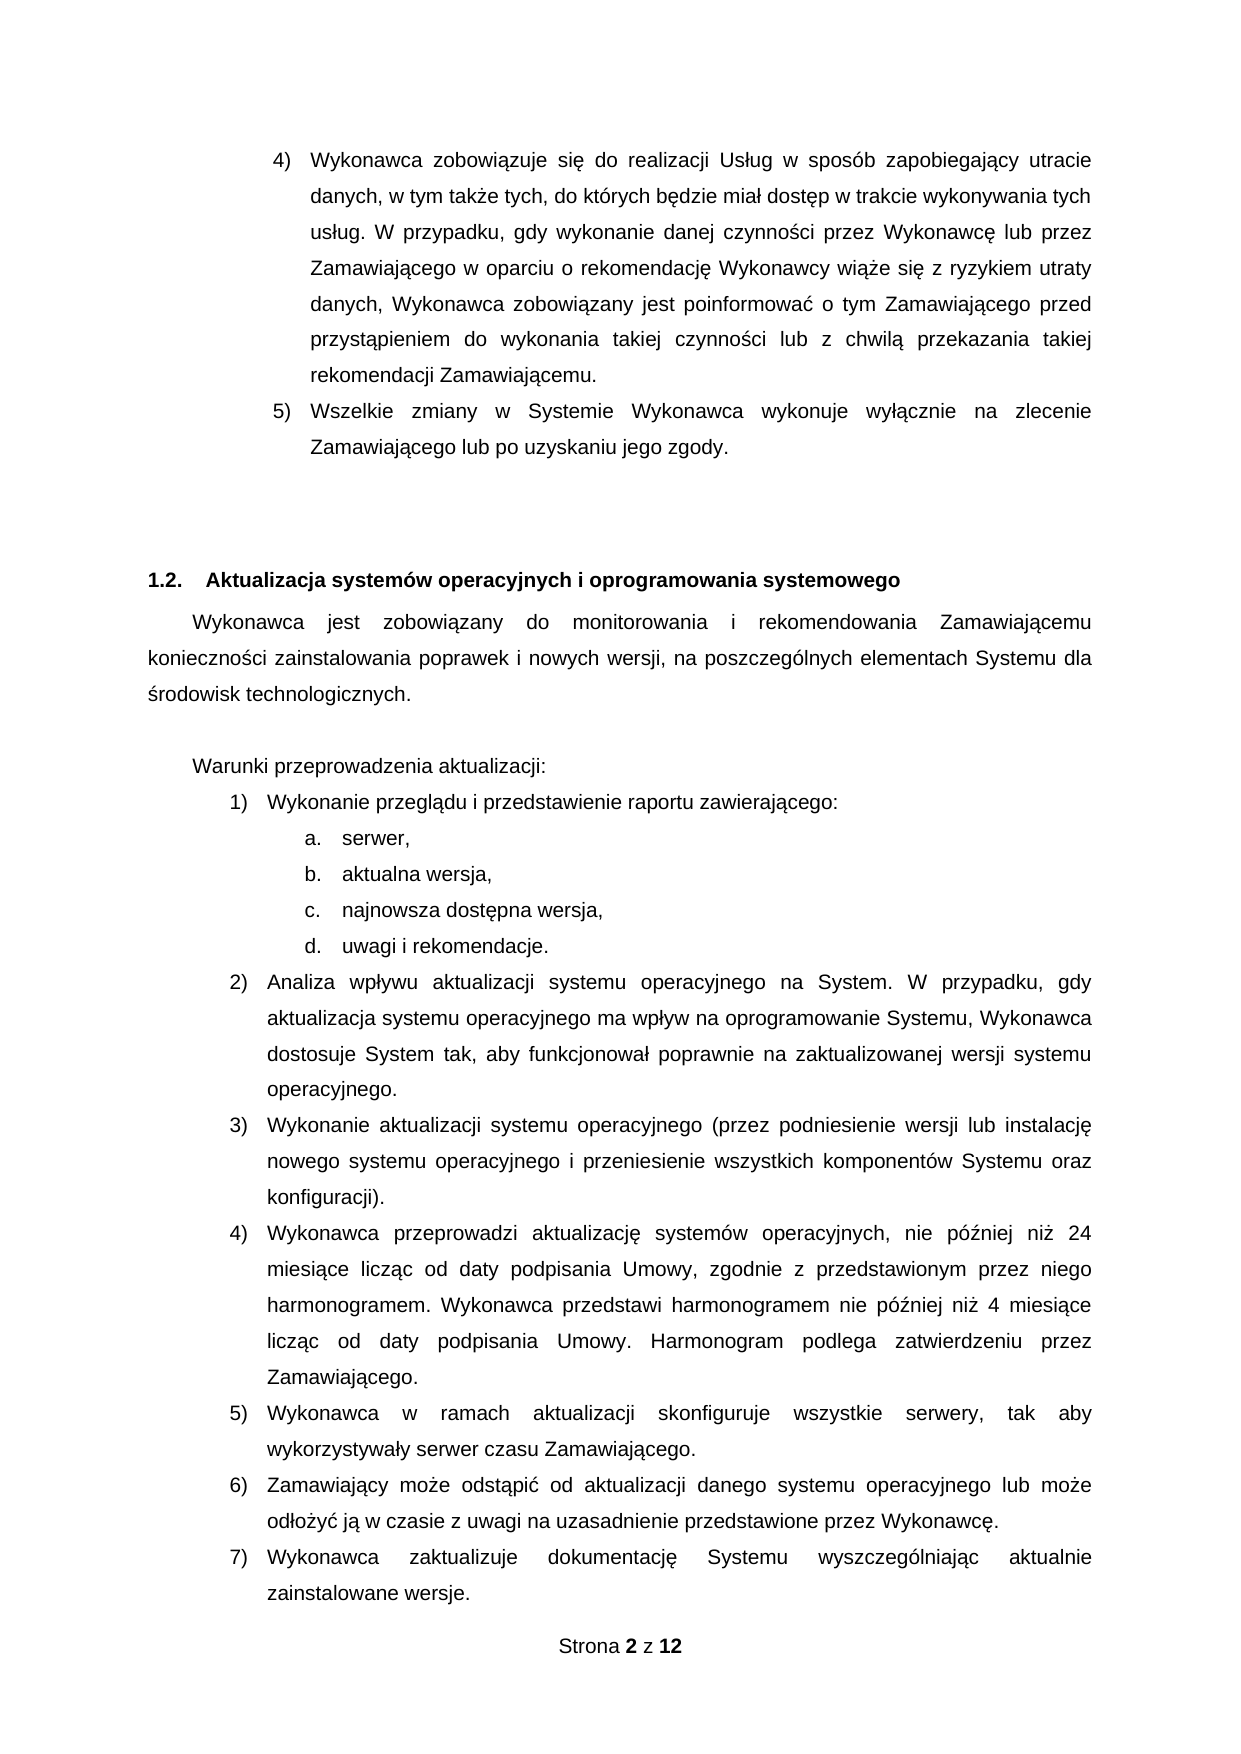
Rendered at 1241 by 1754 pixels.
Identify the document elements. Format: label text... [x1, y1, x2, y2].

list aktualna wersja, [304, 862, 1093, 886]
list Analiza wpływu aktualizacji systemu operacyjnego na System. W przypadku, gdy aktualizacja systemu operacyjnego ma wpływ na oprogramowanie Systemu, Wykonawca dostosuje System tak, aby funkcjonował poprawnie na zaktualizowanej wersji systemu operacyjnego. [229, 969, 1093, 1101]
list uwagi i rekomendacje. [304, 933, 1093, 957]
text Warunki przeprowadzenia aktualizacji: [148, 754, 1093, 778]
list najnowsza dostępna wersja, [304, 898, 1093, 922]
list Zamawiający może odstąpić od aktualizacji danego systemu operacyjnego lub może odłożyć ją w czasie z uwagi na uzasadnienie przedstawione przez Wykonawcę. [229, 1473, 1093, 1532]
list Wykonawca przeprowadzi aktualizację systemów operacyjnych, nie później niż 24 miesiące licząc od daty podpisania Umowy, zgodnie z przedstawionym przez niego harmonogramem. Wykonawca przedstawi harmonogramem nie później niż 4 miesiące licząc od daty podpisania Umowy. Harmonogram podlega zatwierdzeniu przez Zamawiającego. [229, 1221, 1093, 1389]
text Wykonawca jest zobowiązany do monitorowania i rekomendowania Zamawiającemu konieczności zainstalowania poprawek i nowych wersji, na poszczególnych elementach Systemu dla środowisk technologicznych. [148, 610, 1093, 706]
list serwer, [304, 826, 1093, 850]
list Wykonawca w ramach aktualizacji skonfiguruje wszystkie serwery, tak aby wykorzystywały serwer czasu Zamawiającego. [229, 1401, 1093, 1461]
list Wykonanie przeglądu i przedstawienie raportu zawierającego: [229, 790, 1093, 814]
list Wykonanie aktualizacji systemu operacyjnego (przez podniesienie wersji lub instalację nowego systemu operacyjnego i przeniesienie wszystkich komponentów Systemu oraz konfiguracji). [229, 1113, 1093, 1209]
list Wykonawca zobowiązuje się do realizacji Usług w sposób zapobiegający utracie danych, w tym także tych, do których będzie miał dostęp w trakcie wykonywania tych usług. W przypadku, gdy wykonanie danej czynności przez Wykonawcę lub przez Zamawiającego w oparciu o rekomendację Wykonawcy wiąże się z ryzykiem utraty danych, Wykonawca zobowiązany jest poinformować o tym Zamawiającego przed przystąpieniem do wykonania takiej czynności lub z chwilą przekazania takiej rekomendacji Zamawiającemu. [273, 148, 1093, 387]
list Wszelkie zmiany w Systemie Wykonawca wykonuje wyłącznie na zlecenie Zamawiającego lub po uzyskaniu jego zgody. [273, 399, 1093, 459]
list Wykonawca zaktualizuje dokumentację Systemu wyszczególniając aktualnie zainstalowane wersje. [229, 1544, 1093, 1604]
subtitle Aktualizacja systemów operacyjnych i oprogramowania systemowego [148, 568, 1093, 592]
